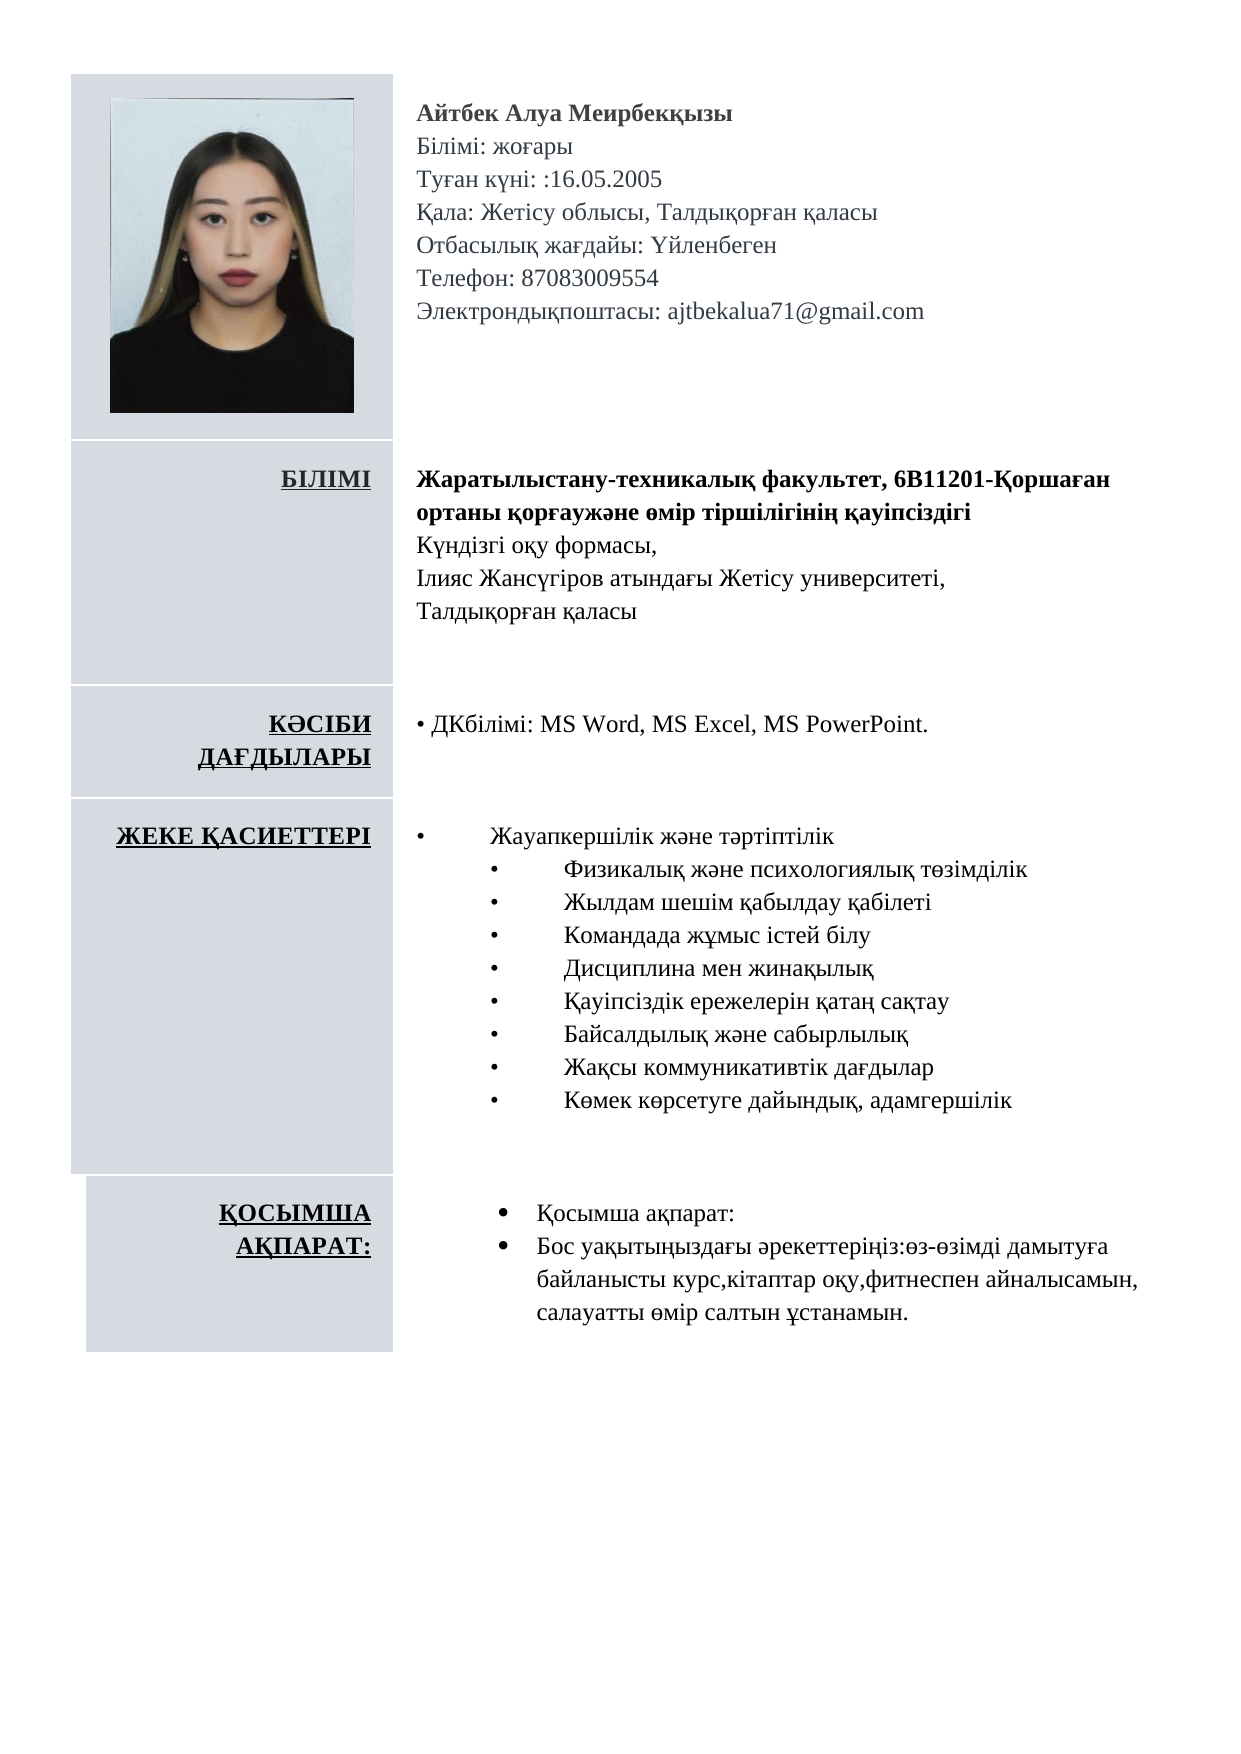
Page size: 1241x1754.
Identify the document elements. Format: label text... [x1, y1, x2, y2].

table_cell • Жауапкершілік және тәртіптілік • Физикалық және психологиялық төзімділік • Жылдам шешім қабылдау қабілеті • Командада жұмыс істей білу • Дисциплина мен жинақылық • Қауіпсіздік ережелерін қатаң сақтау • Байсалдылық және сабырлылық • Жақсы коммуникативтік дағдылар • Көмек көрсетуге дайындық, адамгершілік [395, 799, 1194, 1174]
table_header [71, 74, 393, 439]
table_cell БІЛІМІ [71, 441, 393, 684]
table_cell ҚОСЫМША АҚПАРАТ: [86, 1176, 393, 1352]
picture [110, 98, 354, 413]
table_cell ЖЕКЕ ҚАСИЕТТЕРІ [71, 799, 393, 1174]
table_cell Жаратылыстану-техникалық факультет, 6В11201-Қоршаған ортаны қорғаужәне өмір тіршілігінің қауіпсіздігі Күндізгі оқу формасы, Ілияс Жансүгіров атындағы Жетісу университеті, Талдықорған қаласы [395, 441, 1194, 684]
table_cell Қосымша ақпарат: Бос уақытыңыздағы әрекеттеріңіз:өз-өзімді дамытуға байланысты курс,кітаптар оқу,фитнеспен айналысамын, салауатты өмір салтын ұстанамын. [395, 1176, 1194, 1352]
table_cell КӘСІБИ ДАҒДЫЛАРЫ [71, 686, 393, 797]
table_cell • ДКбілімі: MS Word, MS Excel, MS PowerPoint. [395, 686, 1194, 797]
table_header Айтбек Алуа Меирбекқызы Білімі: жоғары Туған күні: :16.05.2005 Қала: Жетісу облысы, Талдықорған қаласы Отбасылық жағдайы: Үйленбеген Телефон: 87083009554 Электрондықпоштасы: ajtbekalua71@gmail.com [395, 76, 1194, 439]
